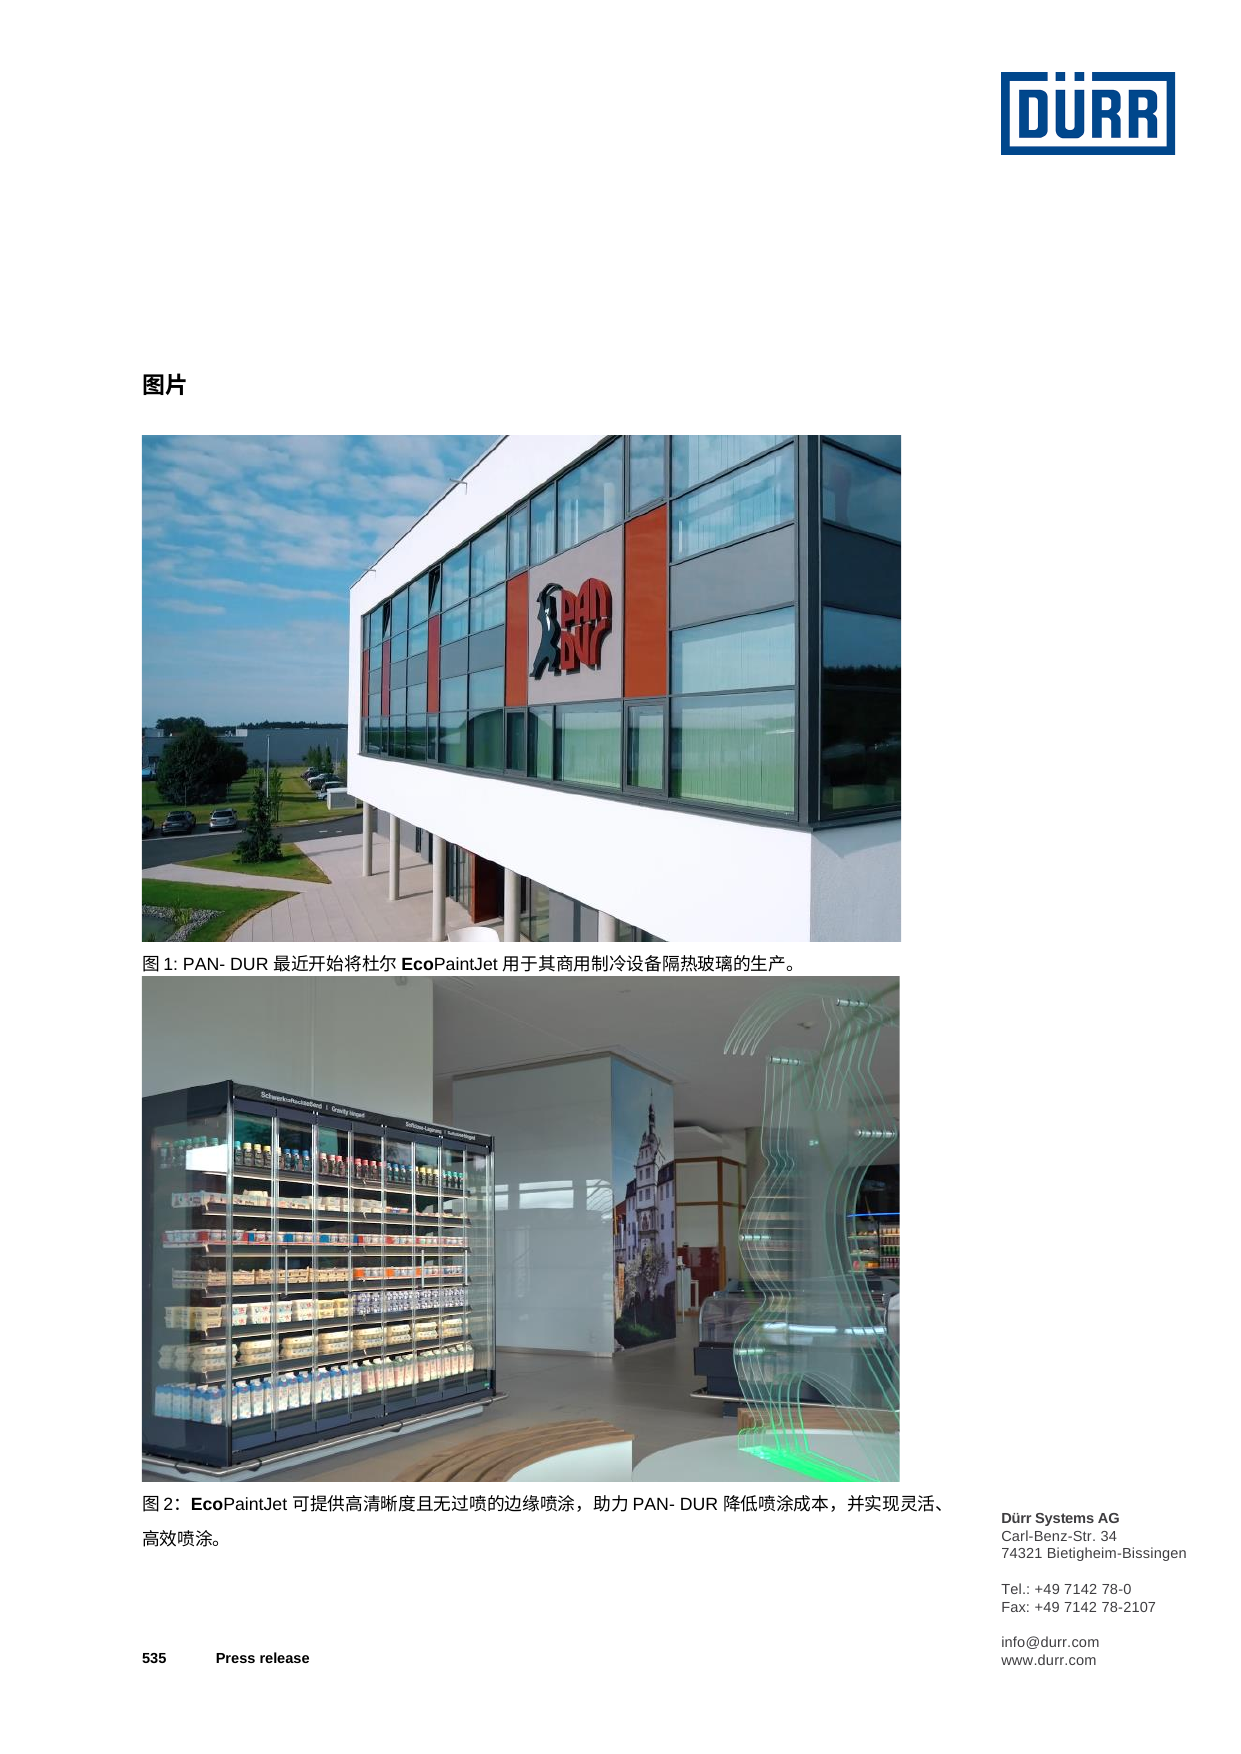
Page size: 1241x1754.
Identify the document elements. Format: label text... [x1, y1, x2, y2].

picture [1001, 72, 1175, 155]
picture [141, 976, 900, 1482]
picture [141, 435, 902, 942]
text 图1: PAN- DUR 最近开始将杜尔 EcoPaintJet 用于其商用制冷设备隔热玻璃的生产。 [142, 942, 951, 976]
